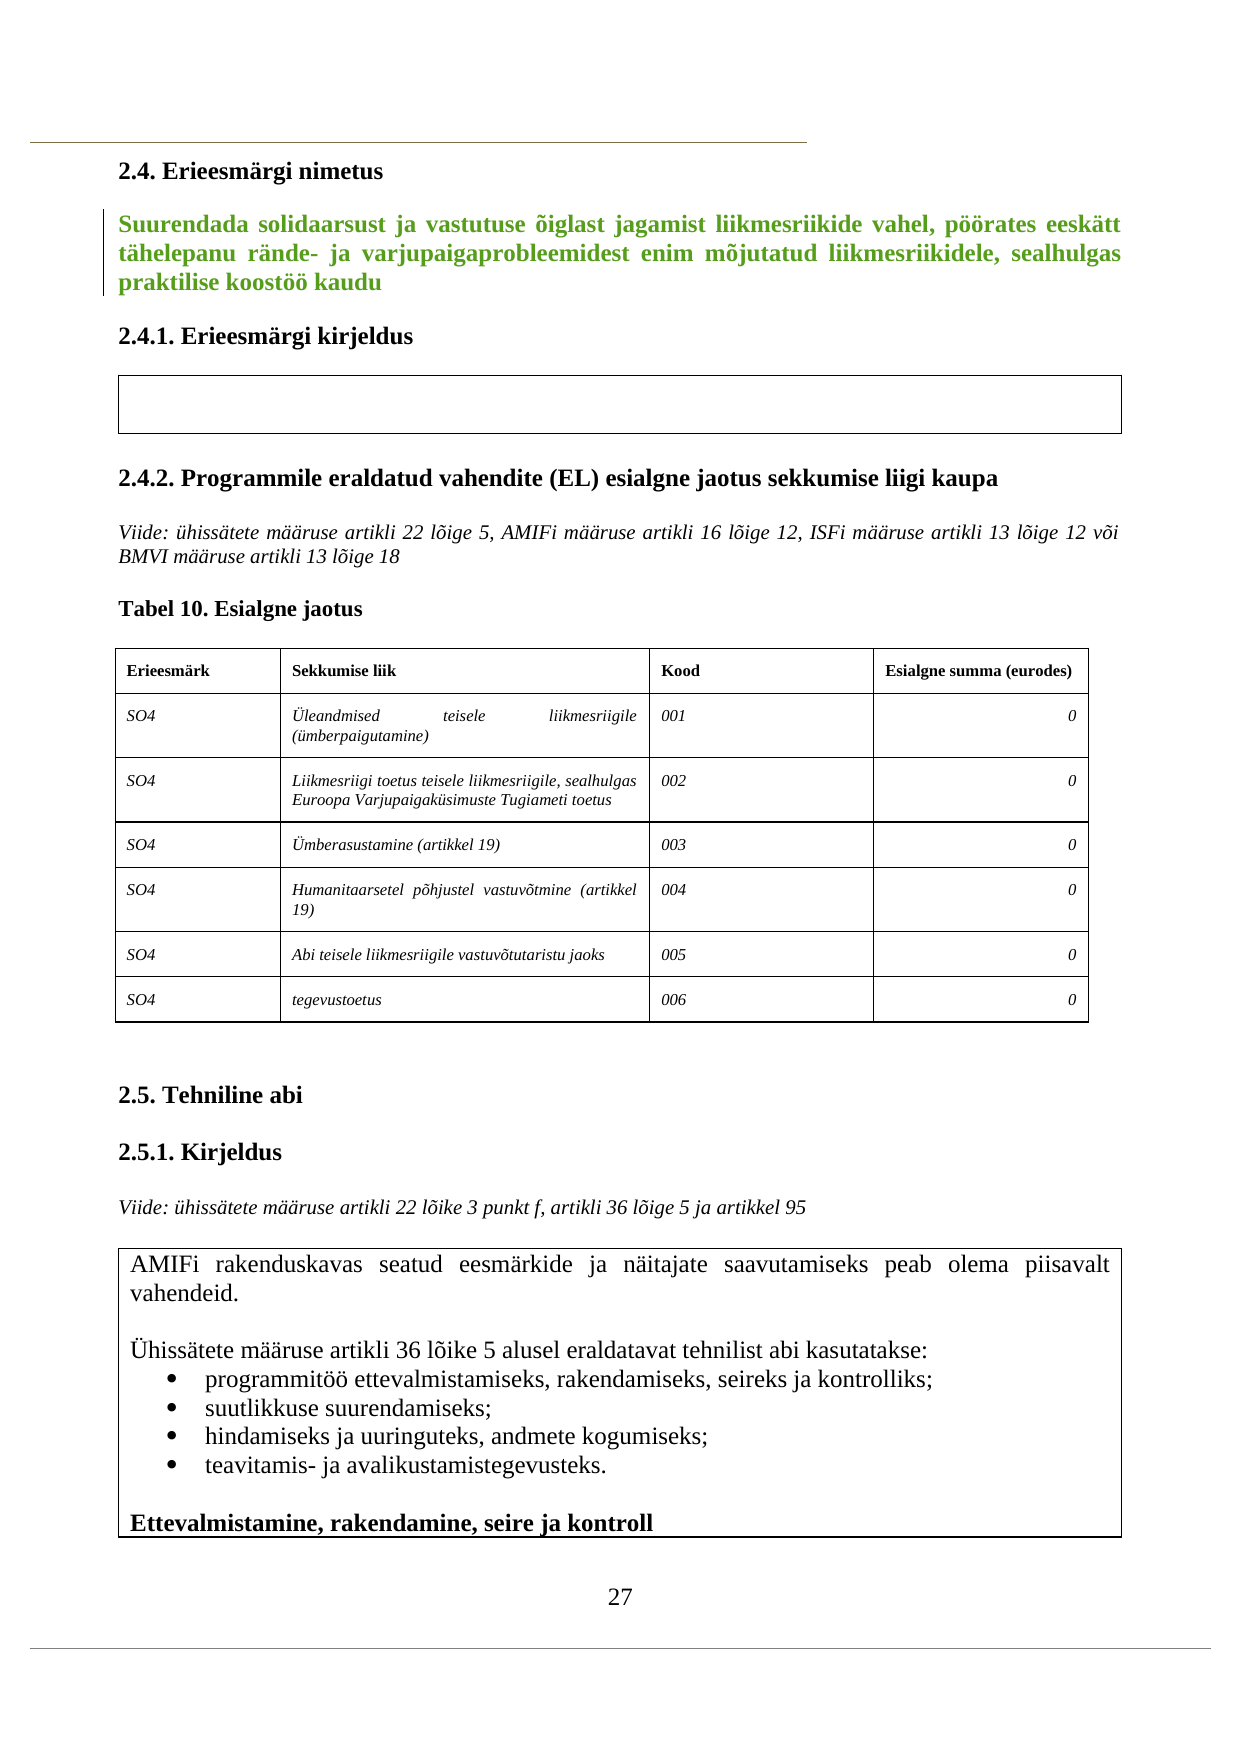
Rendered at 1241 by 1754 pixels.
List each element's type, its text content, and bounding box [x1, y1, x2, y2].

text Tabel 10. Esialgne jaotus [118, 595, 1122, 621]
text 2.5. Tehniline abi [118, 1080, 1122, 1109]
text 2.5.1. Kirjeldus [118, 1137, 1122, 1166]
table_header Esialgne summa (eurodes) [874, 649, 1088, 693]
table_cell SO4 [116, 823, 280, 867]
table_cell 001 [650, 694, 873, 757]
table_cell 0 [874, 694, 1088, 757]
table_cell tegevustoetus [281, 977, 649, 1021]
text 2.4.1. Erieesmärgi kirjeldus [118, 321, 1122, 349]
table_cell SO4 [116, 868, 280, 931]
table_cell SO4 [116, 932, 280, 976]
text Viide: ühissätete määruse artikli 22 lõige 5, AMIFi määruse artikli 16 lõige 12, ISFi määruse artikli 13 lõige 12 või BMVI määruse artikli 13 lõige 18 [118, 520, 1122, 568]
table_cell 0 [874, 868, 1088, 931]
text Viide: ühissätete määruse artikli 22 lõike 3 punkt f, artikli 36 lõige 5 ja artikkel 95 [118, 1195, 1122, 1219]
table_cell Abi teisele liikmesriigile vastuvõtutaristu jaoks [281, 932, 649, 976]
table_cell 004 [650, 868, 873, 931]
text Suurendada solidaarsust ja vastutuse õiglast jagamist liikmesriikide vahel, pöörates eeskätt tähelepanu rände- ja varjupaigaprobleemidest enim mõjutatud liikmesriikidele, sealhulgas praktilise koostöö kaudu [118, 209, 1122, 296]
table_cell Üleandmised teisele liikmesriigile (ümberpaigutamine) [281, 694, 649, 757]
table_header Sekkumise liik [281, 649, 649, 693]
table_cell 003 [650, 823, 873, 867]
table_cell 006 [650, 977, 873, 1021]
table_cell SO4 [116, 758, 280, 821]
table_cell SO4 [116, 977, 280, 1021]
table_cell 0 [874, 823, 1088, 867]
text 2.4.2. Programmile eraldatud vahendite (EL) esialgne jaotus sekkumise liigi kaupa [118, 463, 1122, 492]
table_header [119, 376, 1121, 433]
table_cell SO4 [116, 694, 280, 757]
table_cell 005 [650, 932, 873, 976]
table_header Erieesmärk [116, 649, 280, 693]
table_cell 002 [650, 758, 873, 821]
table_cell 0 [874, 977, 1088, 1021]
text 2.4. Erieesmärgi nimetus [118, 156, 1122, 184]
table_cell 0 [874, 758, 1088, 821]
table_cell Liikmesriigi toetus teisele liikmesriigile, sealhulgas Euroopa Varjupaigaküsimuste Tugiameti toetus [281, 758, 649, 821]
table_header Kood [650, 649, 873, 693]
table_cell Humanitaarsetel põhjustel vastuvõtmine (artikkel 19) [281, 868, 649, 931]
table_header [119, 1249, 1121, 1536]
table_cell Ümberasustamine (artikkel 19) [281, 823, 649, 867]
table_cell 0 [874, 932, 1088, 976]
